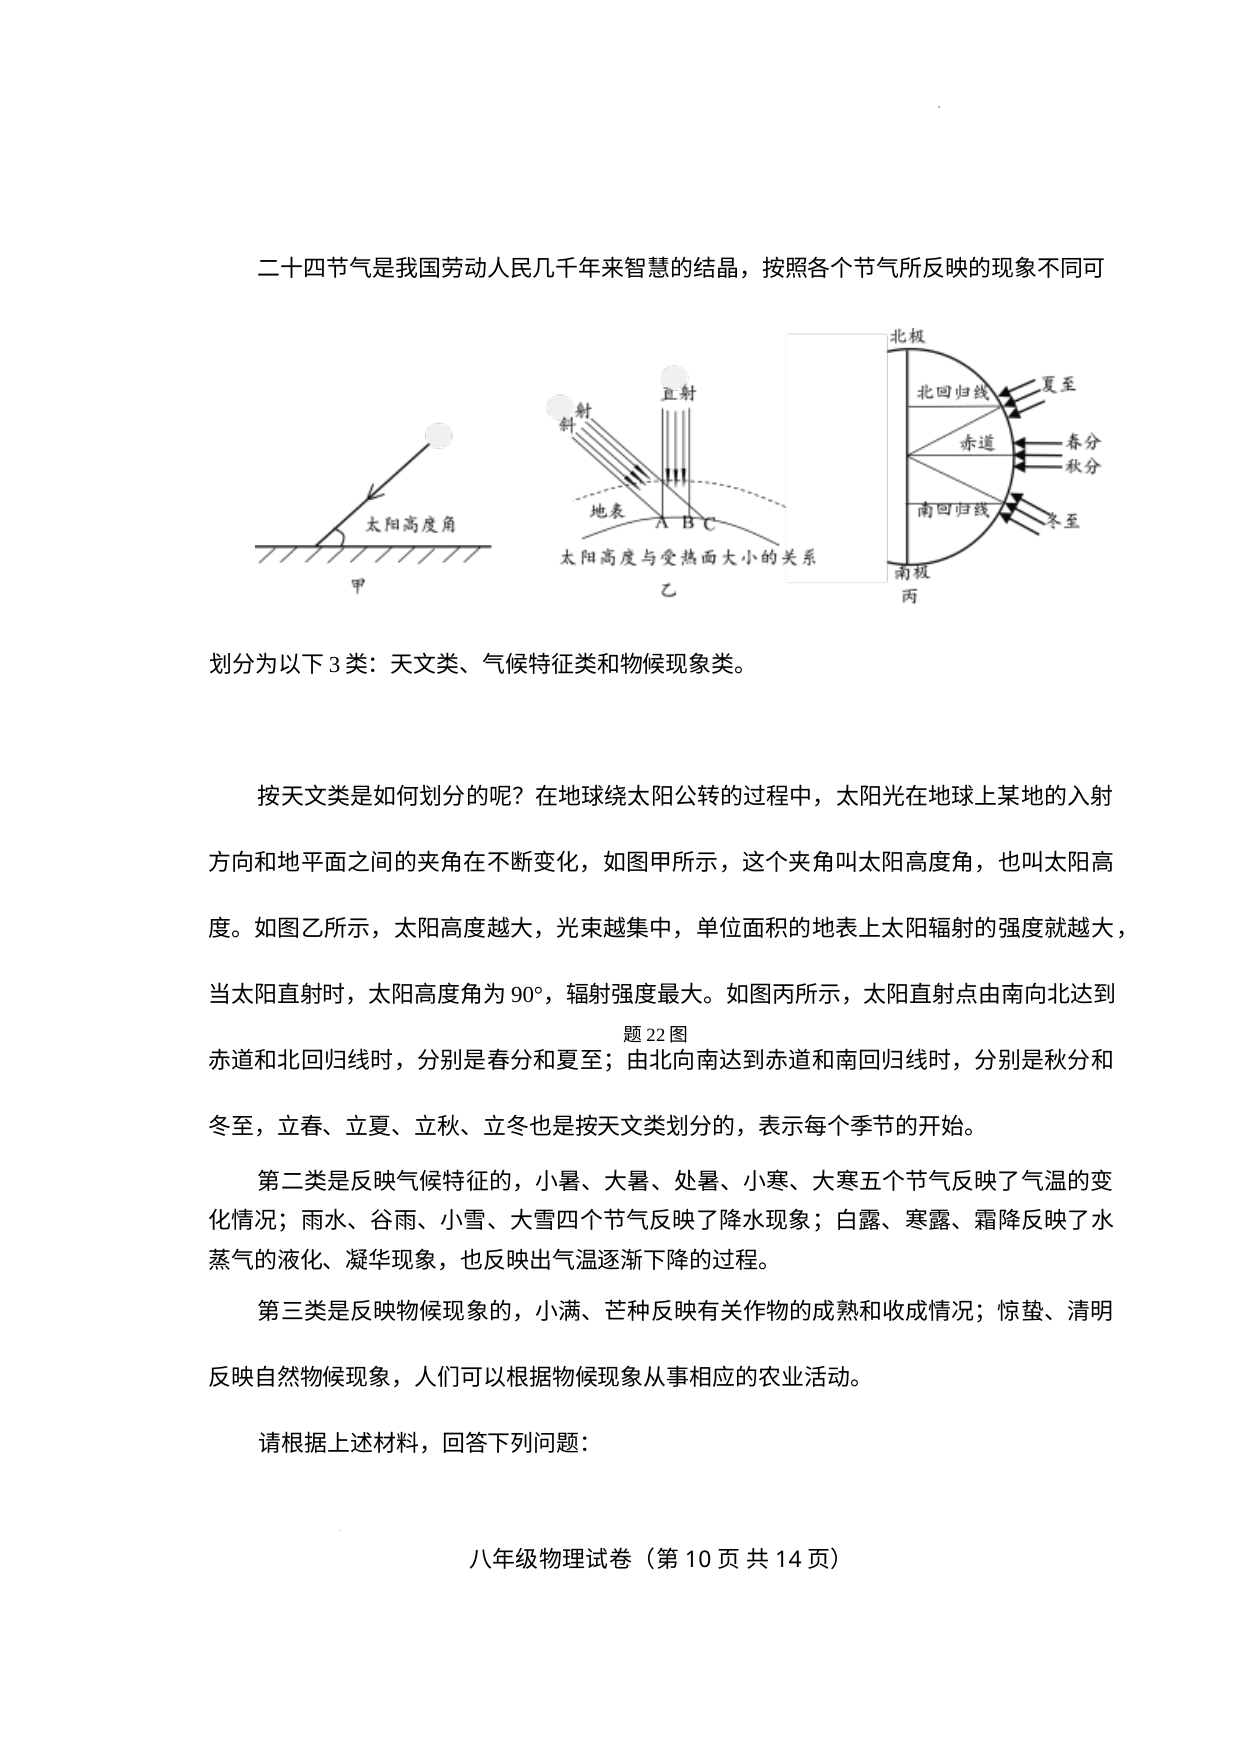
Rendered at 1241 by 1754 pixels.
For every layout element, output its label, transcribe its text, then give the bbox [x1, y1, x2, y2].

picture [255, 328, 1102, 605]
text 第二类是反映气候特征的，小暑、大暑、处暑、小寒、大寒五个节气反映了气温的变化情况；雨水、谷雨、小雪、大雪四个节气反映了降水现象；白露、寒露、霜降反映了水蒸气的液化、凝华现象，也反映出气温逐渐下降的过程。 [208, 1158, 1116, 1276]
text 请根据上述材料，回答下列问题： [258, 1408, 1116, 1474]
text 按天文类是如何划分的呢？在地球绕太阳公转的过程中，太阳光在地球上某地的入射方向和地平面之间的夹角在不断变化，如图甲所示，这个夹角叫太阳高度角，也叫太阳高度。如图乙所示，太阳高度越大，光束越集中，单位面积的地表上太阳辐射的强度就越大，当太阳直射时，太阳高度角为90°，辐射强度最大。如图丙所示，太阳直射点由南向北达到赤道和北回归线时，分别是春分和夏至；由北向南达到赤道和南回归线时，分别是秋分和冬至，立春、立夏、立秋、立冬也是按天文类划分的，表示每个季节的开始。 [208, 761, 1116, 1158]
text 第三类是反映物候现象的，小满、芒种反映有关作物的成熟和收成情况；惊蛰、清明反映自然物候现象，人们可以根据物候现象从事相应的农业活动。 [208, 1276, 1116, 1408]
